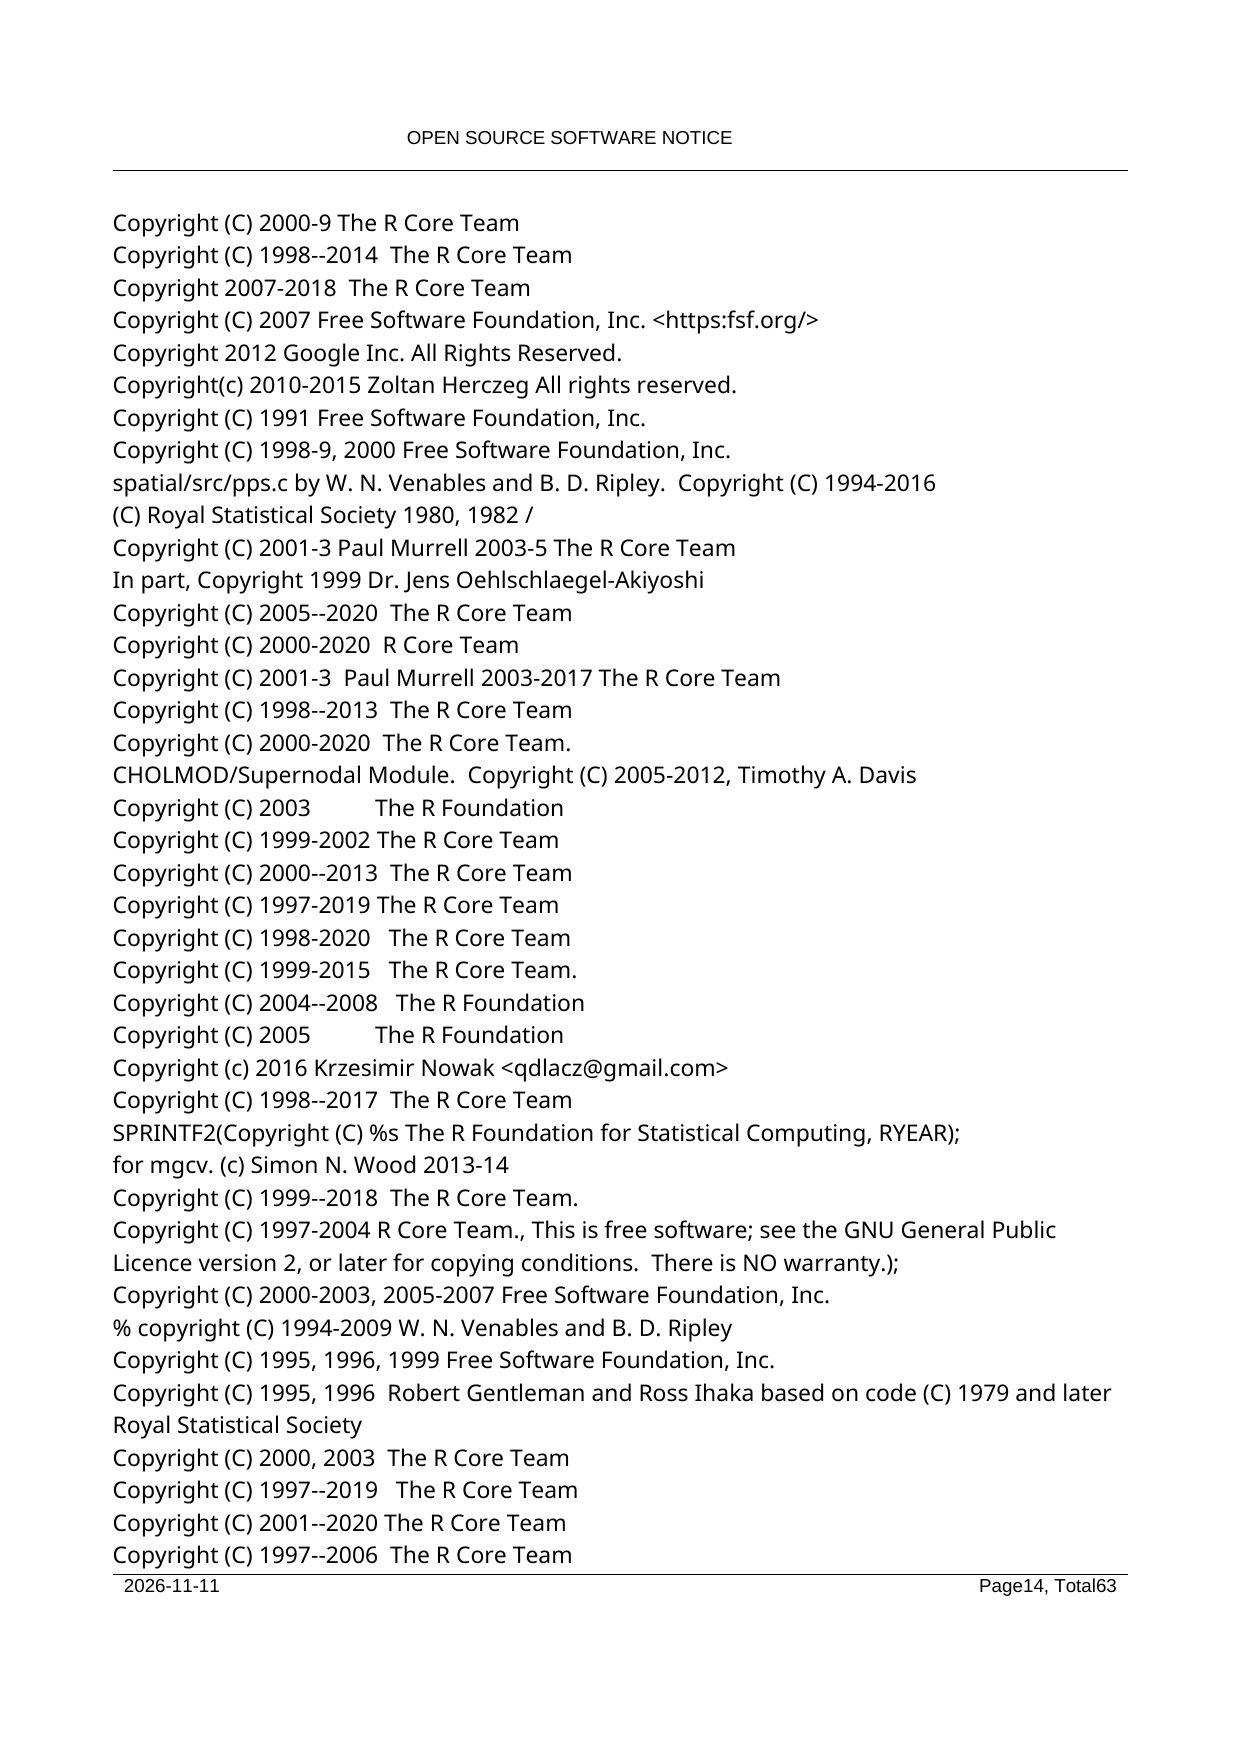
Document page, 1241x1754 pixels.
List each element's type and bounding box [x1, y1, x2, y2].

text [112, 206, 1128, 1571]
